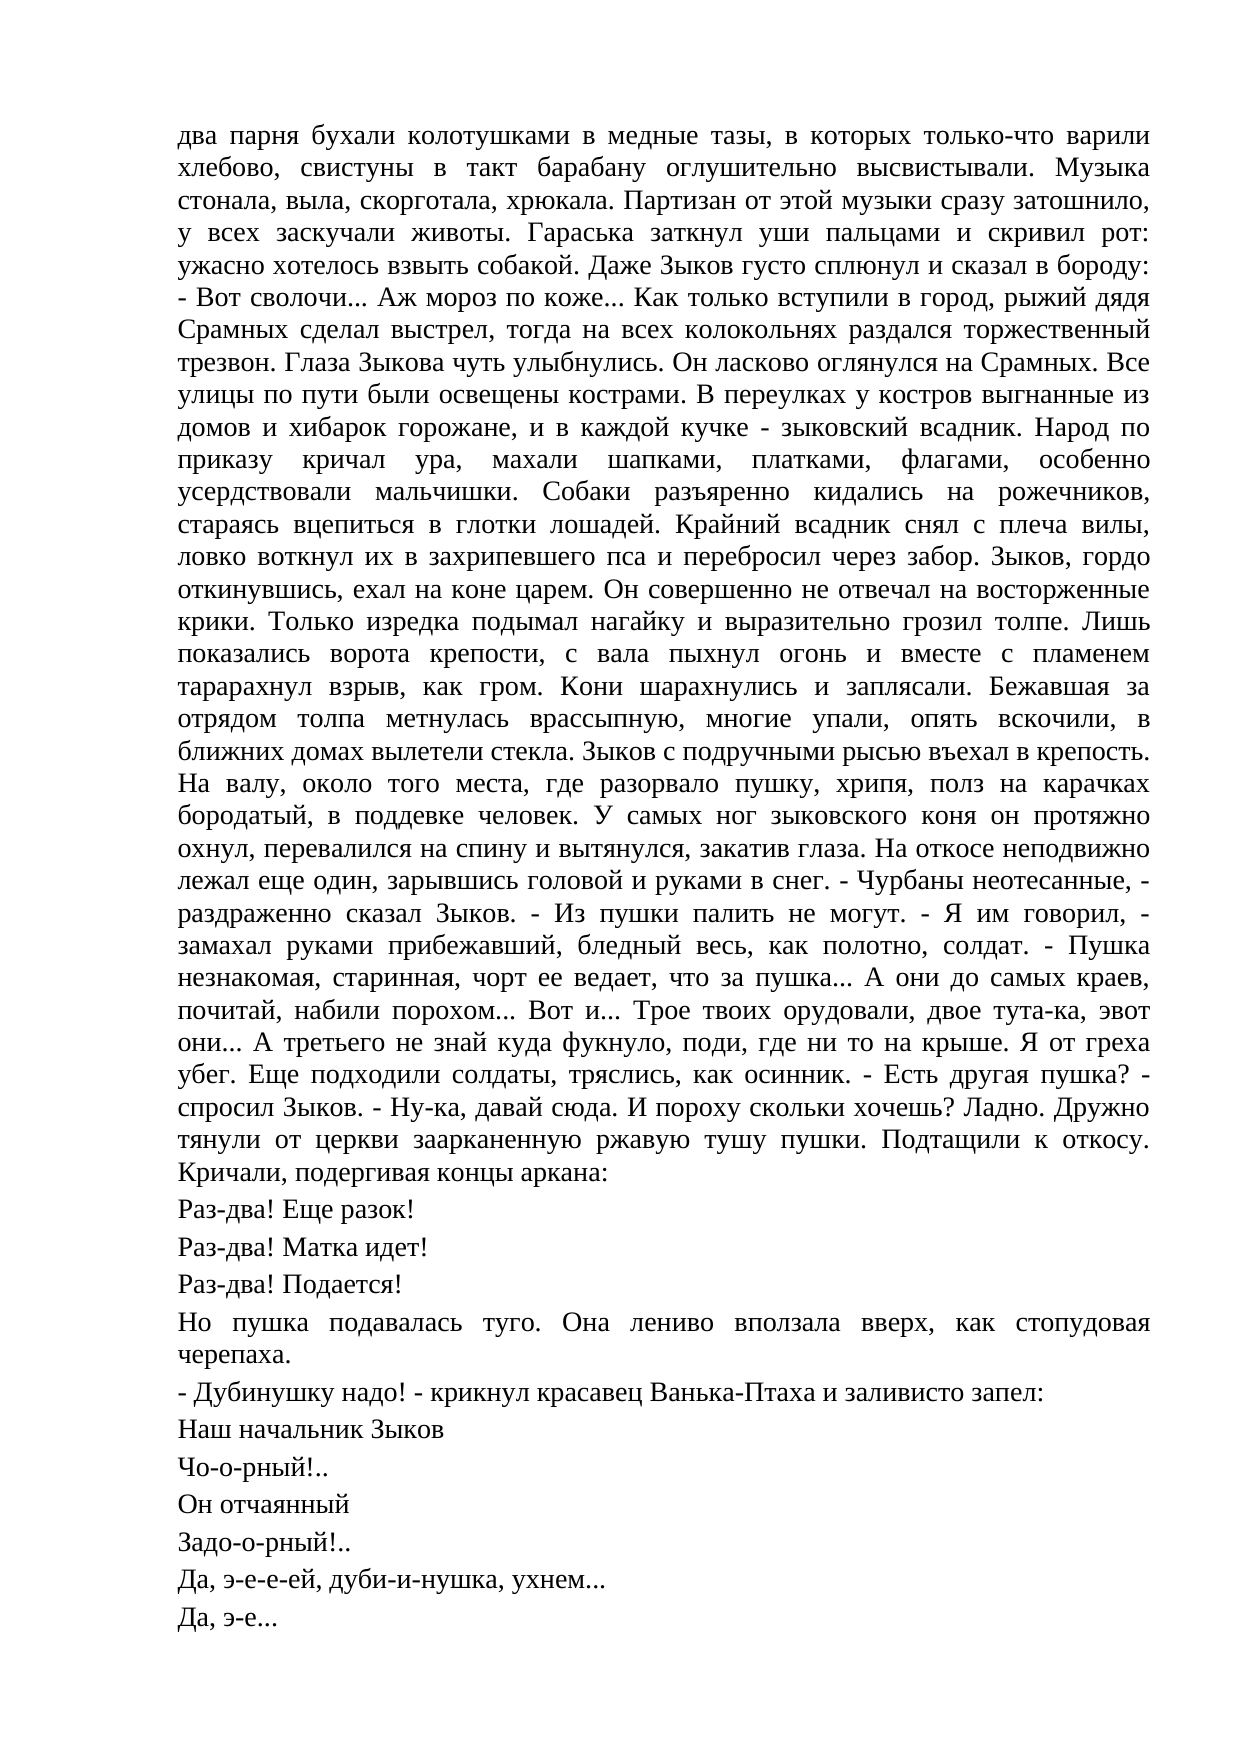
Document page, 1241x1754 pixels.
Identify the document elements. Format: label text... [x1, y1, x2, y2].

text Задо-о-рный!.. [177, 1525, 1152, 1557]
text Чо-о-рный!.. [177, 1450, 1152, 1482]
text Раз-два! Матка идет! [177, 1230, 1152, 1262]
text - Дубинушку надо! - крикнул красавец Ванька-Птаха и заливисто запел: [177, 1375, 1152, 1407]
text Но пушка подавалась туго. Она лениво вползала вверх, как стопудовая черепаха. [177, 1305, 1152, 1369]
text Наш начальник Зыков [177, 1412, 1152, 1444]
text Он отчаянный [177, 1487, 1152, 1519]
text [177, 118, 1152, 1187]
text Да, э-е... [177, 1600, 1152, 1632]
text Да, э-е-е-ей, дуби-и-нушка, ухнем... [177, 1562, 1152, 1594]
text Раз-два! Подается! [177, 1267, 1152, 1300]
text Раз-два! Еще разок! [177, 1192, 1152, 1225]
